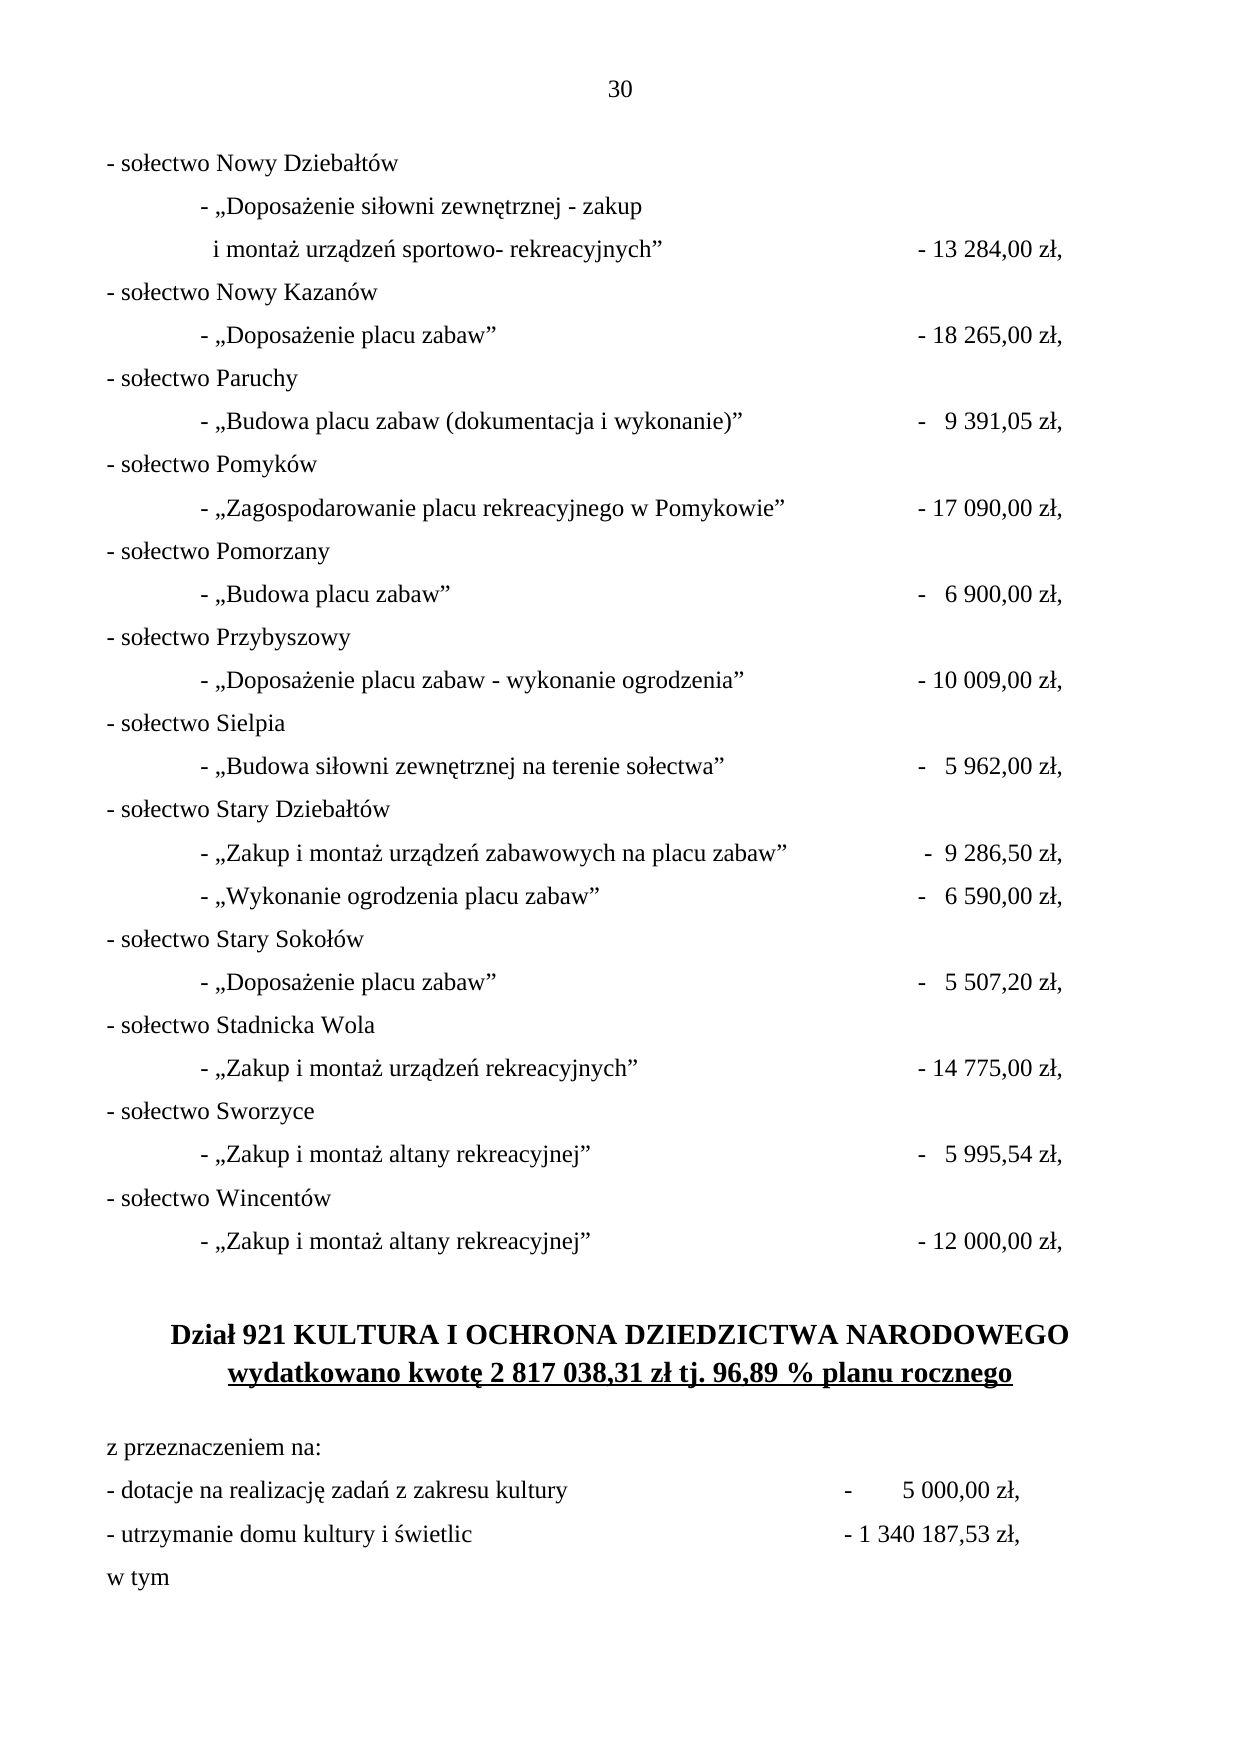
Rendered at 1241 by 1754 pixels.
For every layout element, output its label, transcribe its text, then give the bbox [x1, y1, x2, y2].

text - sołectwo Przybyszowy [106, 622, 1133, 651]
text - „Zagospodarowanie placu rekreacyjnego w Pomykowie” - 17 090,00 zł, [106, 493, 1133, 521]
text - sołectwo Nowy Kazanów [106, 277, 1133, 306]
text - „Budowa siłowni zewnętrznej na terenie sołectwa” - 5 962,00 zł, [106, 751, 1133, 780]
text - „Doposażenie placu zabaw - wykonanie ogrodzenia” - 10 009,00 zł, [106, 665, 1133, 694]
text - „Zakup i montaż urządzeń rekreacyjnych” - 14 775,00 zł, [106, 1053, 1133, 1082]
text - „Doposażenie placu zabaw” - 18 265,00 zł, [106, 320, 1133, 349]
text - „Wykonanie ogrodzenia placu zabaw” - 6 590,00 zł, [106, 881, 1133, 909]
text - sołectwo Paruchy [106, 363, 1133, 392]
text - sołectwo Nowy Dziebałtów [106, 148, 1133, 176]
text - sołectwo Stary Sokołów [106, 924, 1133, 953]
text - „Doposażenie siłowni zewnętrznej - zakup [106, 191, 1133, 219]
text z przeznaczeniem na: [106, 1432, 1133, 1461]
text - sołectwo Stary Dziebałtów [106, 794, 1133, 823]
text w tym [106, 1562, 1133, 1591]
text - „Budowa placu zabaw” - 6 900,00 zł, [106, 579, 1133, 608]
text - utrzymanie domu kultury i świetlic - 1 340 187,53 zł, [106, 1519, 1133, 1547]
text - sołectwo Pomorzany [106, 536, 1133, 564]
text - „Doposażenie placu zabaw” - 5 507,20 zł, [106, 967, 1133, 996]
text - sołectwo Sielpia [106, 708, 1133, 737]
text - „Zakup i montaż altany rekreacyjnej” - 12 000,00 zł, [106, 1226, 1133, 1254]
text - „Zakup i montaż urządzeń zabawowych na placu zabaw” - 9 286,50 zł, [106, 838, 1133, 866]
text - „Budowa placu zabaw (dokumentacja i wykonanie)” - 9 391,05 zł, [106, 406, 1133, 435]
text - sołectwo Stadnicka Wola [106, 1010, 1133, 1039]
text Dział 921 KULTURA I OCHRONA DZIEDZICTWA NARODOWEGO [106, 1317, 1133, 1350]
text - sołectwo Pomyków [106, 449, 1133, 478]
text wydatkowano kwotę 2 817 038,31 zł tj. 96,89 % planu rocznego [106, 1355, 1133, 1389]
text i montaż urządzeń sportowo- rekreacyjnych” - 13 284,00 zł, [106, 234, 1133, 263]
text - „Zakup i montaż altany rekreacyjnej” - 5 995,54 zł, [106, 1139, 1133, 1168]
text - sołectwo Sworzyce [106, 1096, 1133, 1125]
text - dotacje na realizację zadań z zakresu kultury - 5 000,00 zł, [106, 1476, 1133, 1504]
text - sołectwo Wincentów [106, 1183, 1133, 1211]
